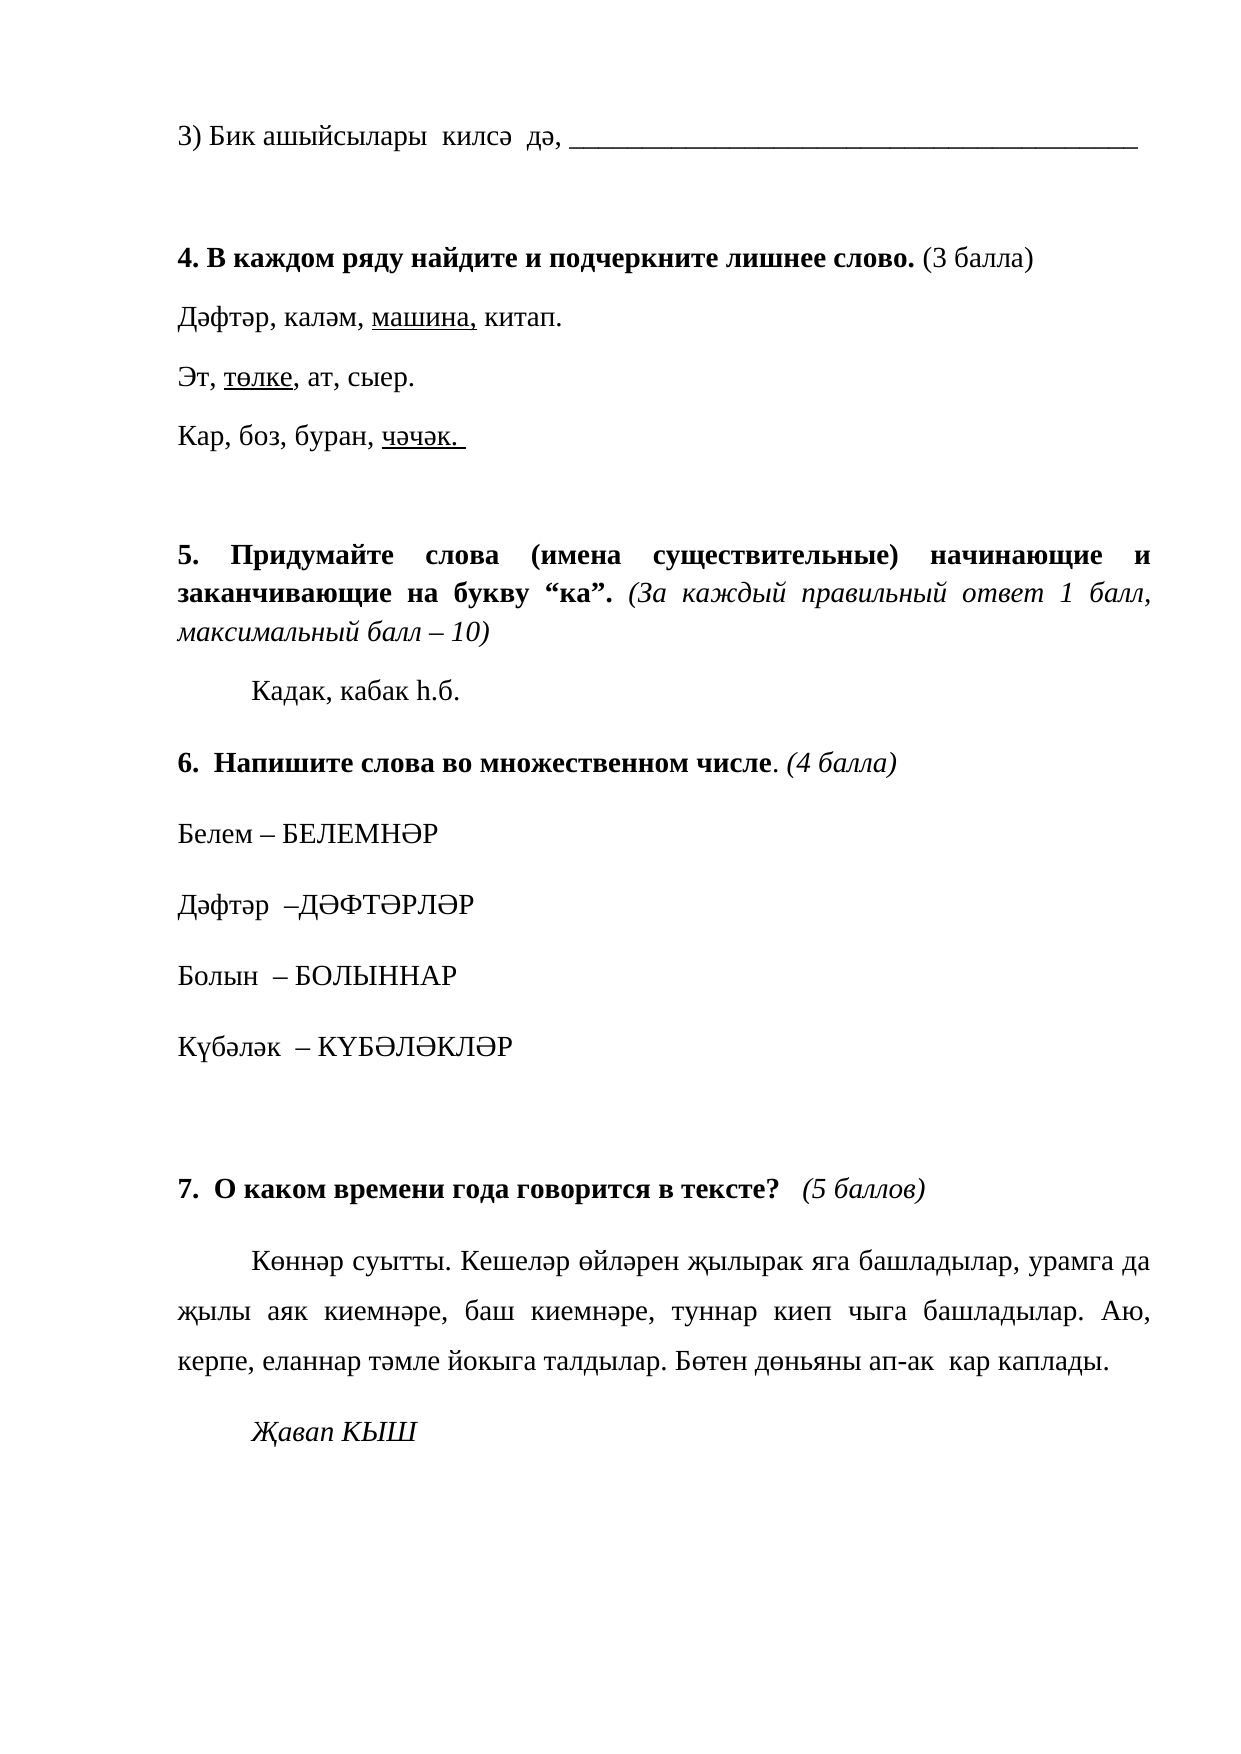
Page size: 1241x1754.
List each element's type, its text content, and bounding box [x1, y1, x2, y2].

text 4. В каждом ряду найдите и подчеркните лишнее слово. (3 балла) [177, 240, 1152, 274]
text Җавап КЫШ [177, 1414, 1152, 1448]
text Дәфтәр –ДӘФТӘРЛӘР [177, 887, 1152, 921]
text 5. Придумайте слова (имена существительные) начинающие и заканчивающие на букву “ка”. (За каждый правильный ответ 1 балл, максимальный балл – 10) [177, 537, 1152, 648]
text Болын – БОЛЫННАР [177, 958, 1152, 992]
text Көннәр суытты. Кешеләр өйләрен җылырак яга башладылар, урамга да җылы аяк киемнәре, баш киемнәре, туннар киеп чыга башладылар. Аю, керпе, еланнар тәмле йокыга талдылар. Бөтен дөньяны ап-ак кар каплады. [177, 1243, 1152, 1377]
text Белем – БЕЛЕМНӘР [177, 816, 1152, 849]
text 7. О каком времени года говорится в тексте? (5 баллов) [177, 1172, 1152, 1205]
text Дәфтәр, каләм, машина, китап. [177, 299, 1152, 333]
text Кадак, кабак һ.б. [177, 673, 1152, 707]
text Күбәләк – КҮБӘЛӘКЛӘР [177, 1029, 1152, 1063]
text Кар, боз, буран, чәчәк. [177, 418, 1152, 452]
text Эт, төлке, ат, сыер. [177, 359, 1152, 392]
text 3) Бик ашыйсылары килсә дә, _______________________________________ [177, 118, 1152, 152]
text 6. Напишите слова во множественном числе. (4 балла) [177, 745, 1152, 778]
